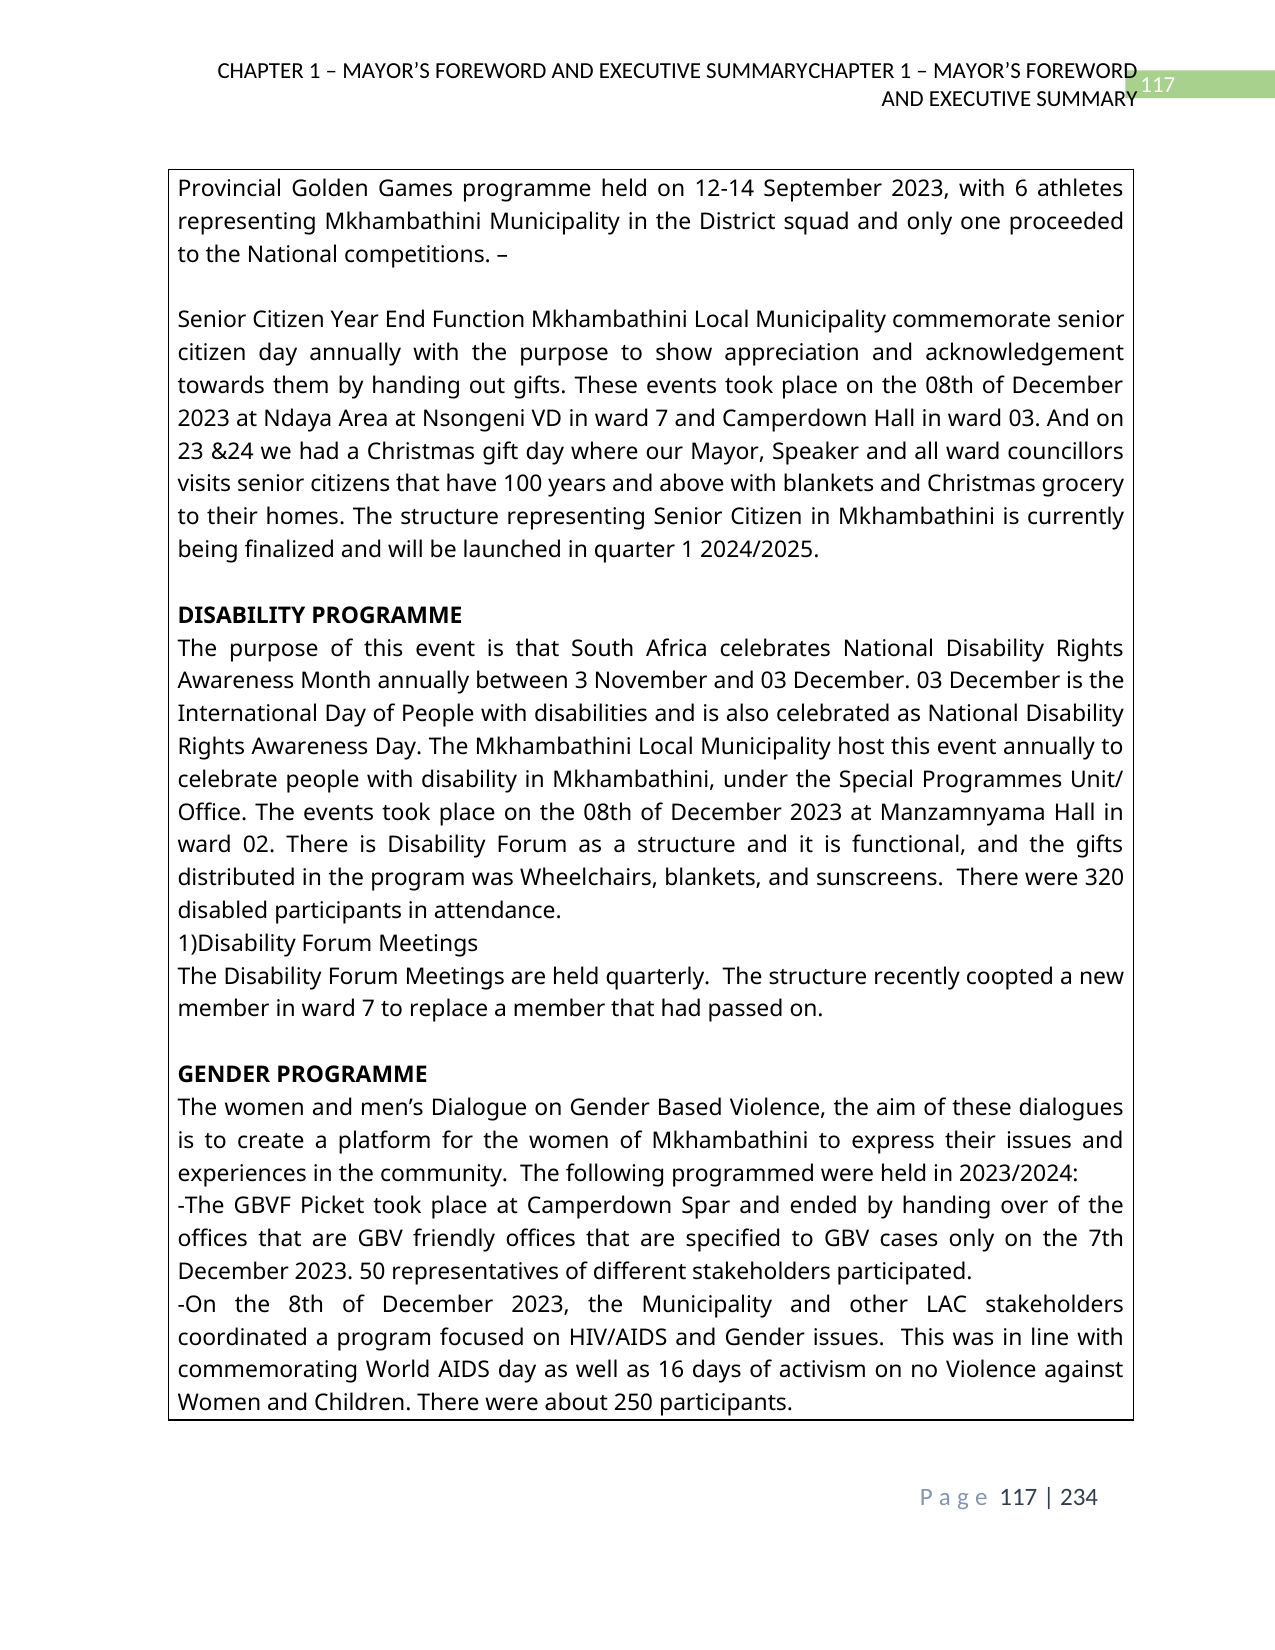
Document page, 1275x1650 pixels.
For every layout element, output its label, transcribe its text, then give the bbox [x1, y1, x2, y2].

text GENDER PROGRAMME [169, 1055, 1133, 1088]
text 1)Disability Forum Meetings [169, 924, 1133, 956]
text Provincial Golden Games programme held on 12-14 September 2023, with 6 athletes representing Mkhambathini Municipality in the District squad and only one proceeded to the National competitions. – [169, 170, 1133, 269]
text DISABILITY PROGRAMME [169, 596, 1133, 628]
text The women and men’s Dialogue on Gender Based Violence, the aim of these dialogues is to create a platform for the women of Mkhambathini to express their issues and experiences in the community. The following programmed were held in 2023/2024: [169, 1088, 1133, 1186]
text -On the 8th of December 2023, the Municipality and other LAC stakeholders coordinated a program focused on HIV/AIDS and Gender issues. This was in line with commemorating World AIDS day as well as 16 days of activism on no Violence against Women and Children. There were about 250 participants. [169, 1284, 1133, 1419]
text The purpose of this event is that South Africa celebrates National Disability Rights Awareness Month annually between 3 November and 03 December. 03 December is the International Day of People with disabilities and is also celebrated as National Disability Rights Awareness Day. The Mkhambathini Local Municipality host this event annually to celebrate people with disability in Mkhambathini, under the Special Programmes Unit/ Office. The events took place on the 08th of December 2023 at Manzamnyama Hall in ward 02. There is Disability Forum as a structure and it is functional, and the gifts distributed in the program was Wheelchairs, blankets, and sunscreens. There were 320 disabled participants in attendance. [169, 628, 1133, 924]
text Senior Citizen Year End Function Mkhambathini Local Municipality commemorate senior citizen day annually with the purpose to show appreciation and acknowledgement towards them by handing out gifts. These events took place on the 08th of December 2023 at Ndaya Area at Nsongeni VD in ward 7 and Camperdown Hall in ward 03. And on 23 &24 we had a Christmas gift day where our Mayor, Speaker and all ward councillors visits senior citizens that have 100 years and above with blankets and Christmas grocery to their homes. The structure representing Senior Citizen in Mkhambathini is currently being finalized and will be launched in quarter 1 2024/2025. [169, 300, 1133, 564]
text -The GBVF Picket took place at Camperdown Spar and ended by handing over of the offices that are GBV friendly offices that are specified to GBV cases only on the 7th December 2023. 50 representatives of different stakeholders participated. [169, 1186, 1133, 1284]
text The Disability Forum Meetings are held quarterly. The structure recently coopted a new member in ward 7 to replace a member that had passed on. [169, 956, 1133, 1024]
